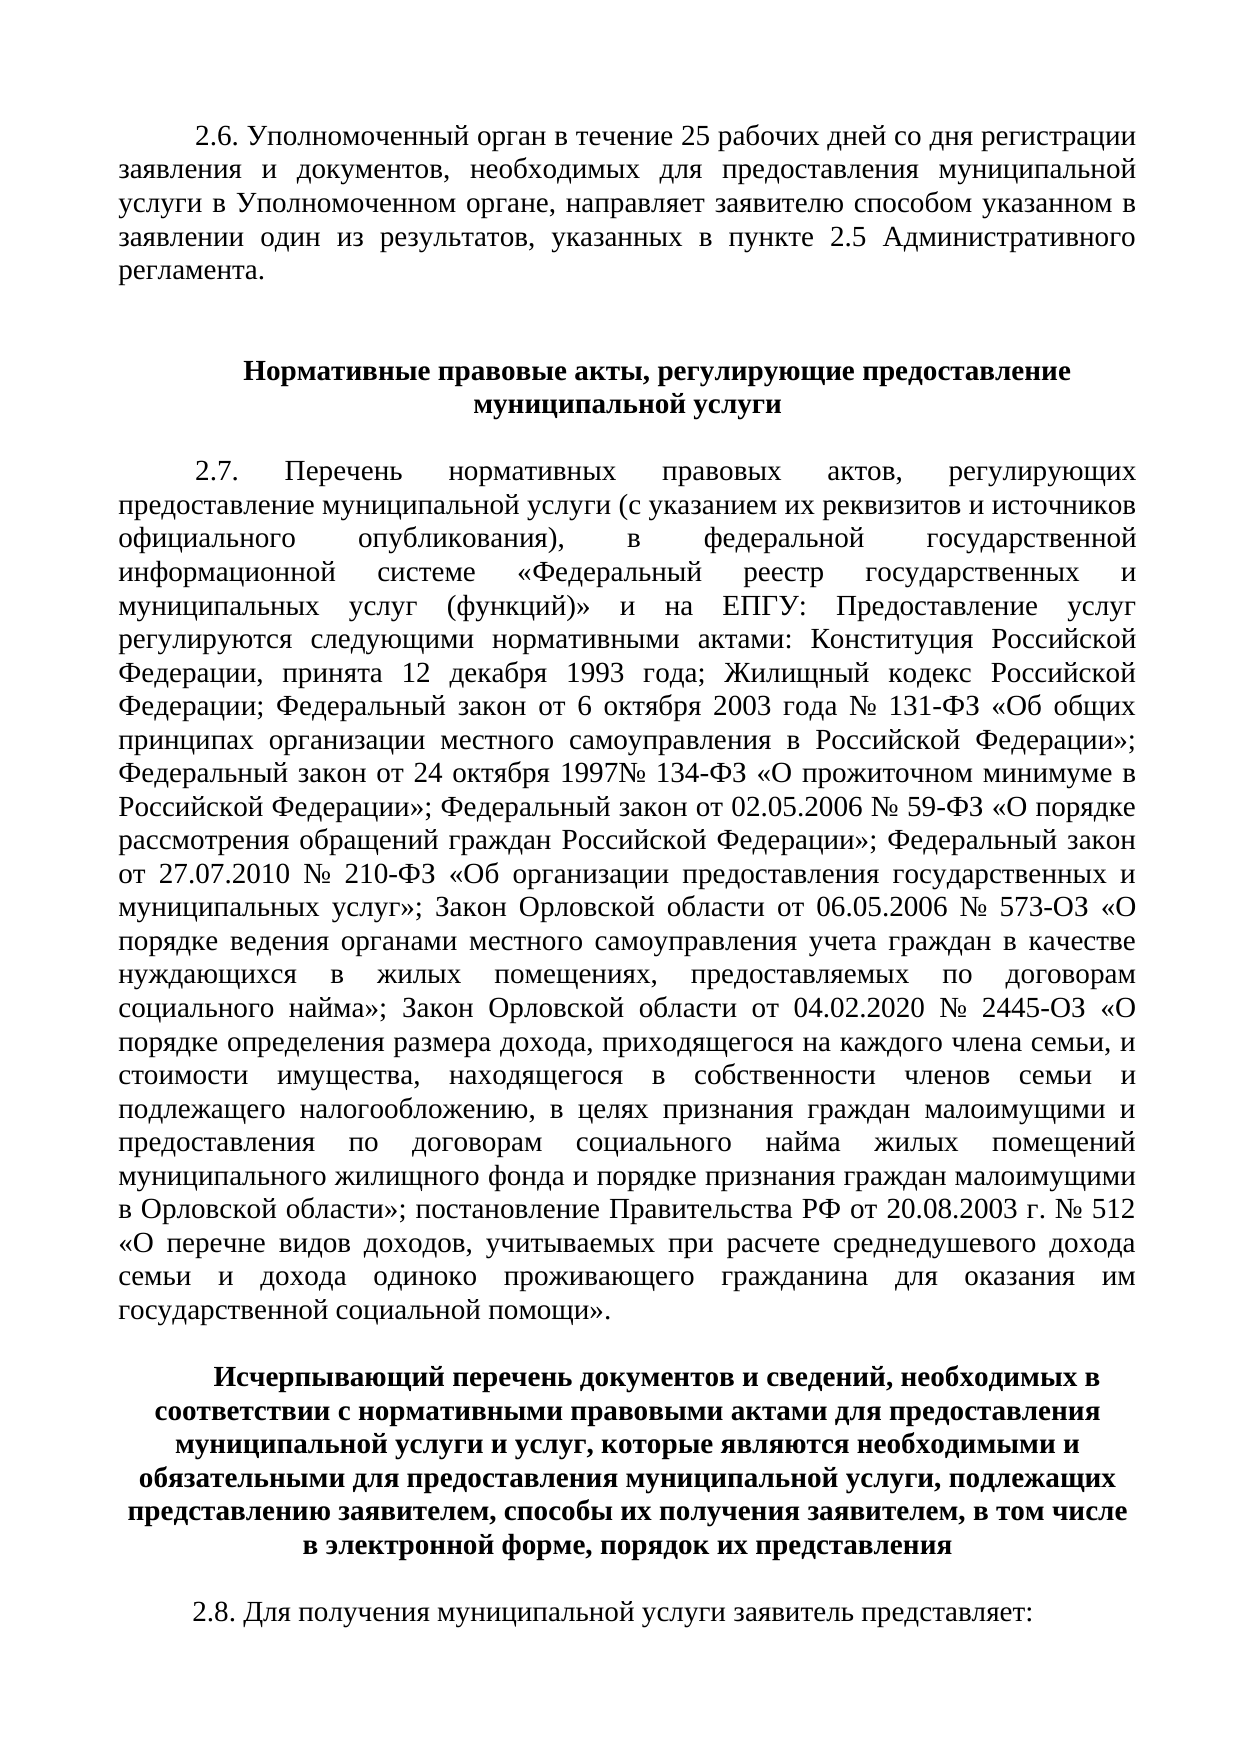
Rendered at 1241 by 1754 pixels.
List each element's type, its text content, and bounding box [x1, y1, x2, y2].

text 2.6. Уполномоченный орган в течение 25 рабочих дней со дня регистрации заявления и документов, необходимых для предоставления муниципальной услуги в Уполномоченном органе, направляет заявителю способом указанном в заявлении один из результатов, указанных в пункте 2.5 Административного регламента. [118, 118, 1137, 286]
text Исчерпывающий перечень документов и сведений, необходимых в соответствии с нормативными правовыми актами для предоставления муниципальной услуги и услуг, которые являются необходимыми и обязательными для предоставления муниципальной услуги, подлежащих представлению заявителем, способы их получения заявителем, в том числе в электронной форме, порядок их представления [118, 1359, 1137, 1560]
text Нормативные правовые акты, регулирующие предоставление муниципальной услуги [118, 353, 1137, 420]
text 2.7. Перечень нормативных правовых актов, регулирующих предоставление муниципальной услуги (с указанием их реквизитов и источников официального опубликования), в федеральной государственной информационной системе «Федеральный реестр государственных и муниципальных услуг (функций)» и на ЕПГУ: Предоставление услуг регулируются следующими нормативными актами: Конституция Российской Федерации, принята 12 декабря 1993 года; Жилищный кодекс Российской Федерации; Федеральный закон от 6 октября 2003 года № 131-ФЗ «Об общих принципах организации местного самоуправления в Российской Федерации»; Федеральный закон от 24 октября 1997№ 134-ФЗ «О прожиточном минимуме в Российской Федерации»; Федеральный закон от 02.05.2006 № 59-ФЗ «О порядке рассмотрения обращений граждан Российской Федерации»; Федеральный закон от 27.07.2010 № 210-ФЗ «Об организации предоставления государственных и муниципальных услуг»; Закон Орловской области от 06.05.2006 № 573-ОЗ «О порядке ведения органами местного самоуправления учета граждан в качестве нуждающихся в жилых помещениях, предоставляемых по договорам социального найма»; Закон Орловской области от 04.02.2020 № 2445-ОЗ «О порядке определения размера дохода, приходящегося на каждого члена семьи, и стоимости имущества, находящегося в собственности членов семьи и подлежащего налогообложению, в целях признания граждан малоимущими и предоставления по договорам социального найма жилых помещений муниципального жилищного фонда и порядке признания граждан малоимущими в Орловской области»; постановление Правительства РФ от 20.08.2003 г. № 512 «О перечне видов доходов, учитываемых при расчете среднедушевого дохода семьи и дохода одиноко проживающего гражданина для оказания им государственной социальной помощи». [118, 453, 1137, 1326]
text 2.8. Для получения муниципальной услуги заявитель представляет: [118, 1594, 1137, 1627]
